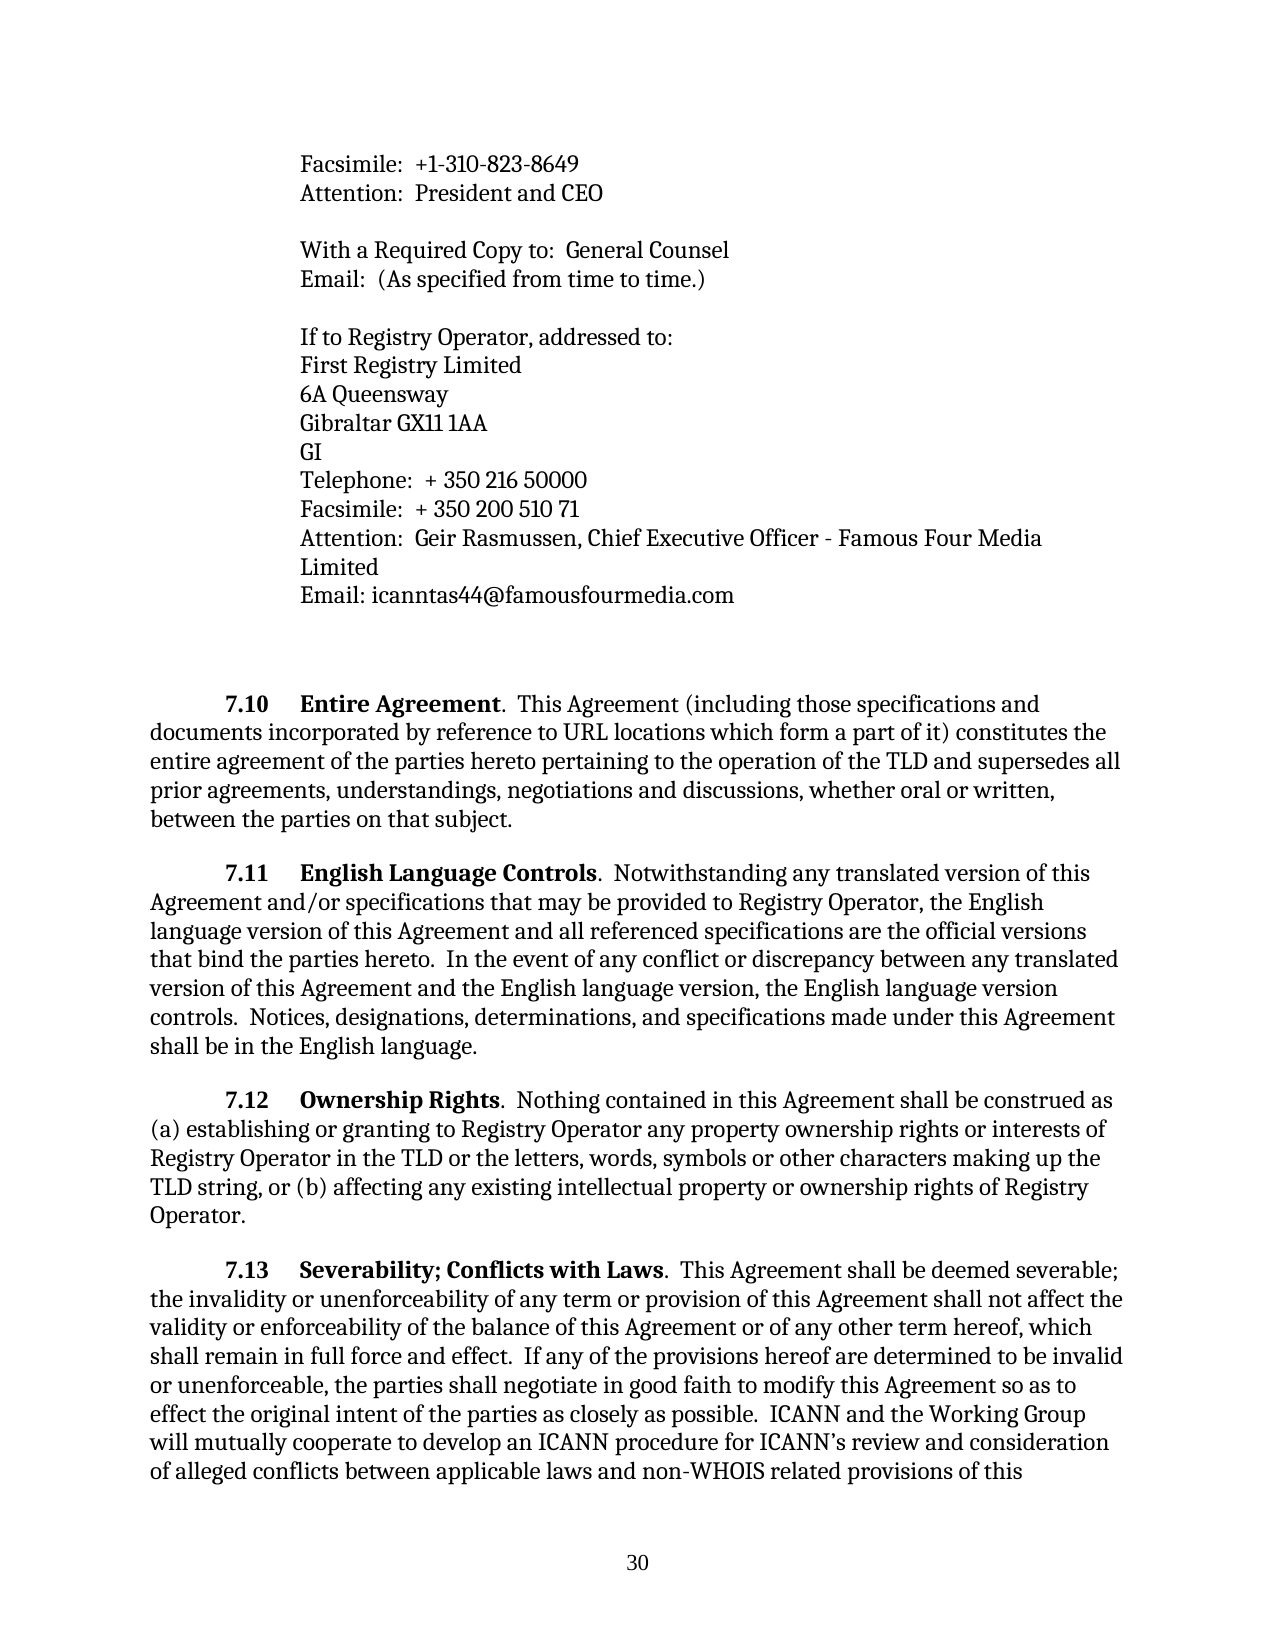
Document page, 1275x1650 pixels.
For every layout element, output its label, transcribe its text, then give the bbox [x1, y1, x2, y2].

text Email: icanntas44@famousfourmedia.com [300, 581, 1125, 610]
text Telephone: + 350 216 50000 [300, 466, 1125, 495]
text Facsimile: + 350 200 510 71 Attention: Geir Rasmussen, Chief Executive Officer - Famous Four Media Limited [300, 495, 1125, 581]
text English Language Controls. Notwithstanding any translated version of this Agreement and/or specifications that may be provided to Registry Operator, the English language version of this Agreement and all referenced specifications are the official versions that bind the parties hereto. In the event of any conflict or discrepancy between any translated version of this Agreement and the English language version, the English language version controls. Notices, designations, determinations, and specifications made under this Agreement shall be in the English language. [150, 858, 1125, 1060]
text Ownership Rights. Nothing contained in this Agreement shall be construed as (a) establishing or granting to Registry Operator any property ownership rights or interests of Registry Operator in the TLD or the letters, words, symbols or other characters making up the TLD string, or (b) affecting any existing intellectual property or ownership rights of Registry Operator. [150, 1085, 1125, 1230]
text 6A Queensway [300, 380, 1125, 409]
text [150, 1255, 1125, 1486]
text Entire Agreement. This Agreement (including those specifications and documents incorporated by reference to URL locations which form a part of it) constitutes the entire agreement of the parties hereto pertaining to the operation of the TLD and supersedes all prior agreements, understandings, negotiations and discussions, whether oral or written, between the parties on that subject. [150, 689, 1125, 833]
text Gibraltar GX11 1AA [300, 409, 1125, 437]
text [300, 150, 1125, 380]
text GI [300, 437, 1125, 466]
